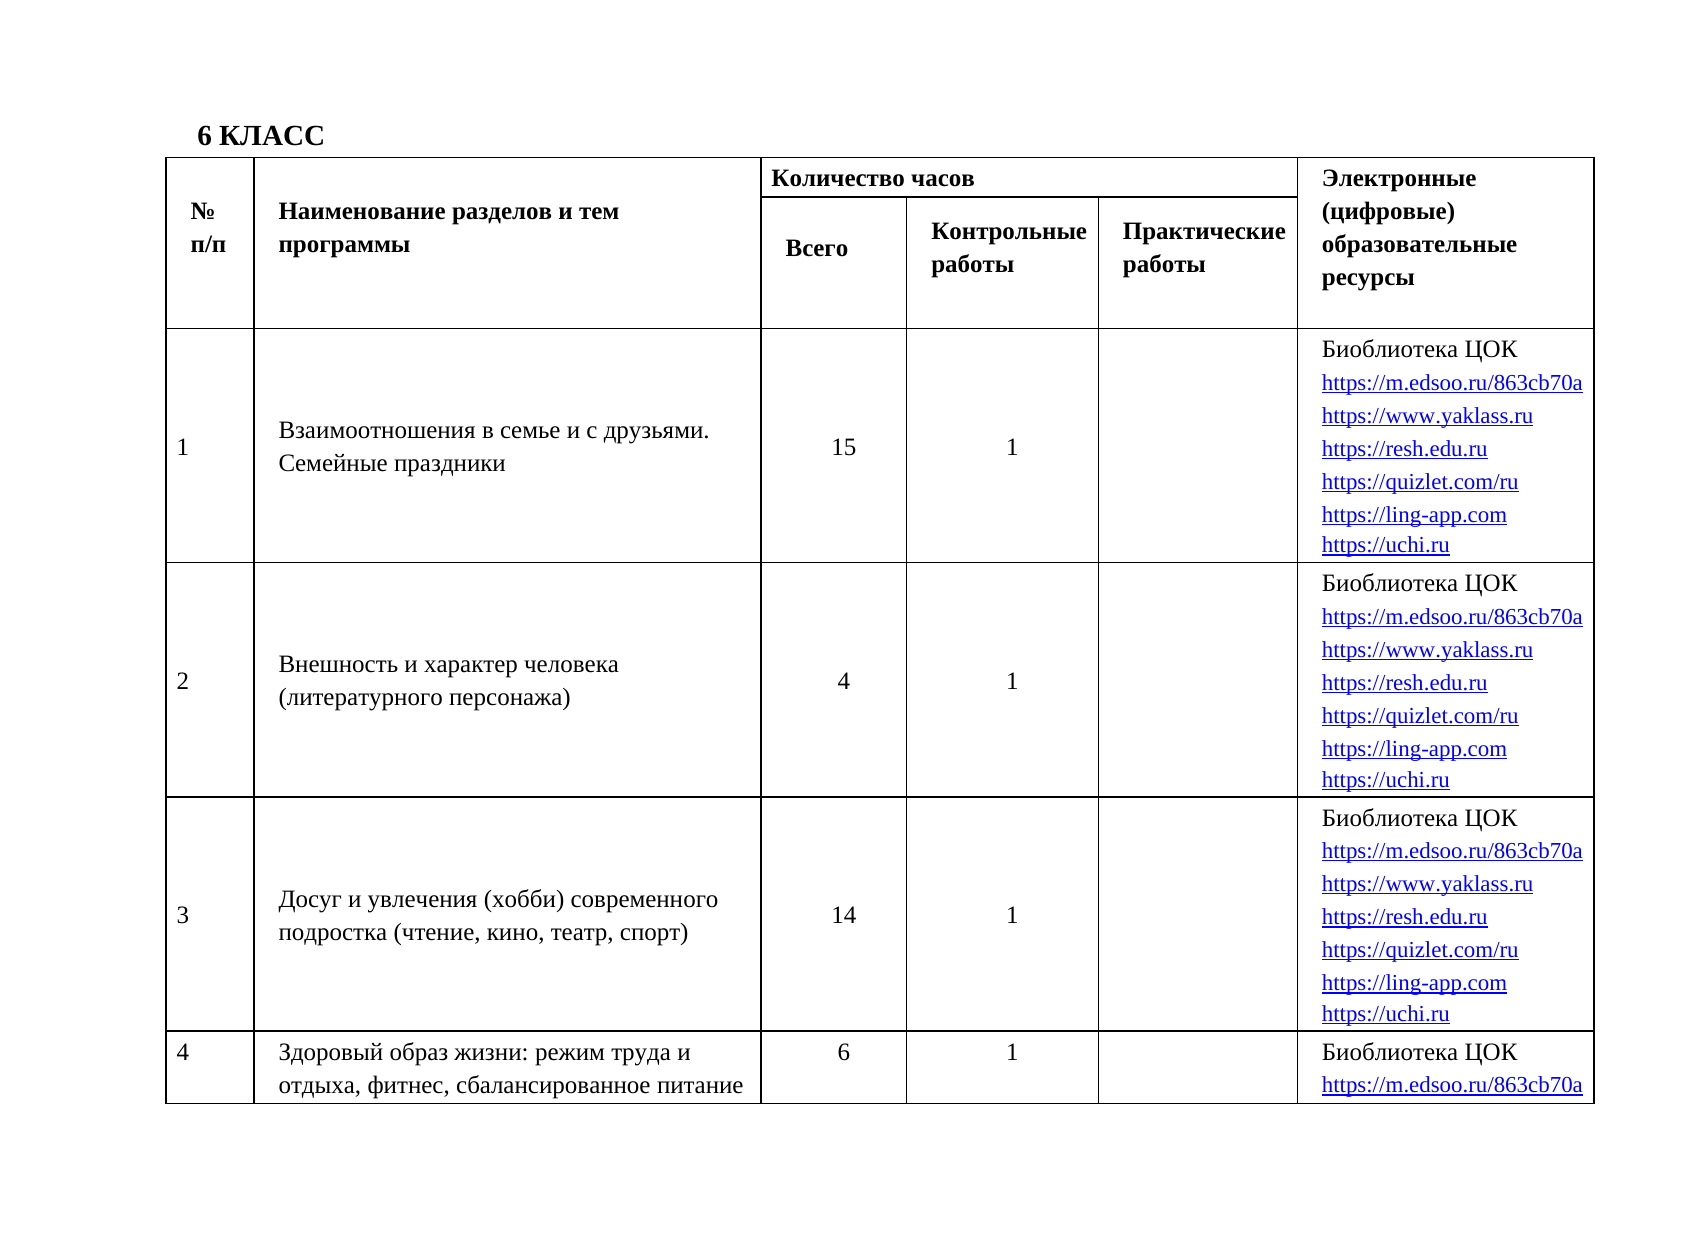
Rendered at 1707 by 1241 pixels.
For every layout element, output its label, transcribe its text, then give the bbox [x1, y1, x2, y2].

table_cell Внешность и характер человека (литературного персонажа) [255, 563, 760, 796]
table_cell Всего [762, 198, 906, 327]
table_header Количество часов [762, 158, 1297, 196]
table_cell 4 [167, 1032, 253, 1103]
table_cell 15 [762, 329, 906, 562]
table_cell 3 [167, 798, 253, 1030]
table_header № п/п [167, 158, 253, 327]
table_header Наименование разделов и тем программы [255, 158, 760, 327]
table_cell Контрольные работы [907, 198, 1098, 327]
table_cell 4 [762, 563, 906, 796]
table_cell [1099, 798, 1297, 1030]
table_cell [255, 1032, 760, 1103]
table_cell Досуг и увлечения (хобби) современного подростка (чтение, кино, театр, спорт) [255, 798, 760, 1030]
table_cell Взаимоотношения в семье и с друзьями. Семейные праздники [255, 329, 760, 562]
table_cell Биоблиотека ЦОК https://m.edsoo.ru/863cb70a https://www.yaklass.ru https://resh.edu.ru https://quizlet.com/ru https://ling-app.com https://uchi.ru [1298, 329, 1593, 562]
table_cell 1 [907, 1032, 1098, 1103]
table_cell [1298, 1032, 1593, 1103]
table_cell 1 [907, 563, 1098, 796]
table_header Электронные (цифровые) образовательные ресурсы [1298, 158, 1593, 327]
table_cell Биоблиотека ЦОК https://m.edsoo.ru/863cb70a https://www.yaklass.ru https://resh.edu.ru https://quizlet.com/ru https://ling-app.com https://uchi.ru [1298, 798, 1593, 1030]
table_cell 1 [167, 329, 253, 562]
table_cell [1099, 1032, 1297, 1103]
table_cell [1099, 563, 1297, 796]
table_cell 2 [167, 563, 253, 796]
table_cell 6 [762, 1032, 906, 1103]
table_cell 14 [762, 798, 906, 1030]
table_cell Биоблиотека ЦОК https://m.edsoo.ru/863cb70a https://www.yaklass.ru https://resh.edu.ru https://quizlet.com/ru https://ling-app.com https://uchi.ru [1298, 563, 1593, 796]
table_cell Практические работы [1099, 198, 1297, 327]
table_cell 1 [907, 329, 1098, 562]
table_cell 1 [907, 798, 1098, 1030]
table_cell [1099, 329, 1297, 562]
text 6 КЛАСС [190, 118, 1618, 152]
